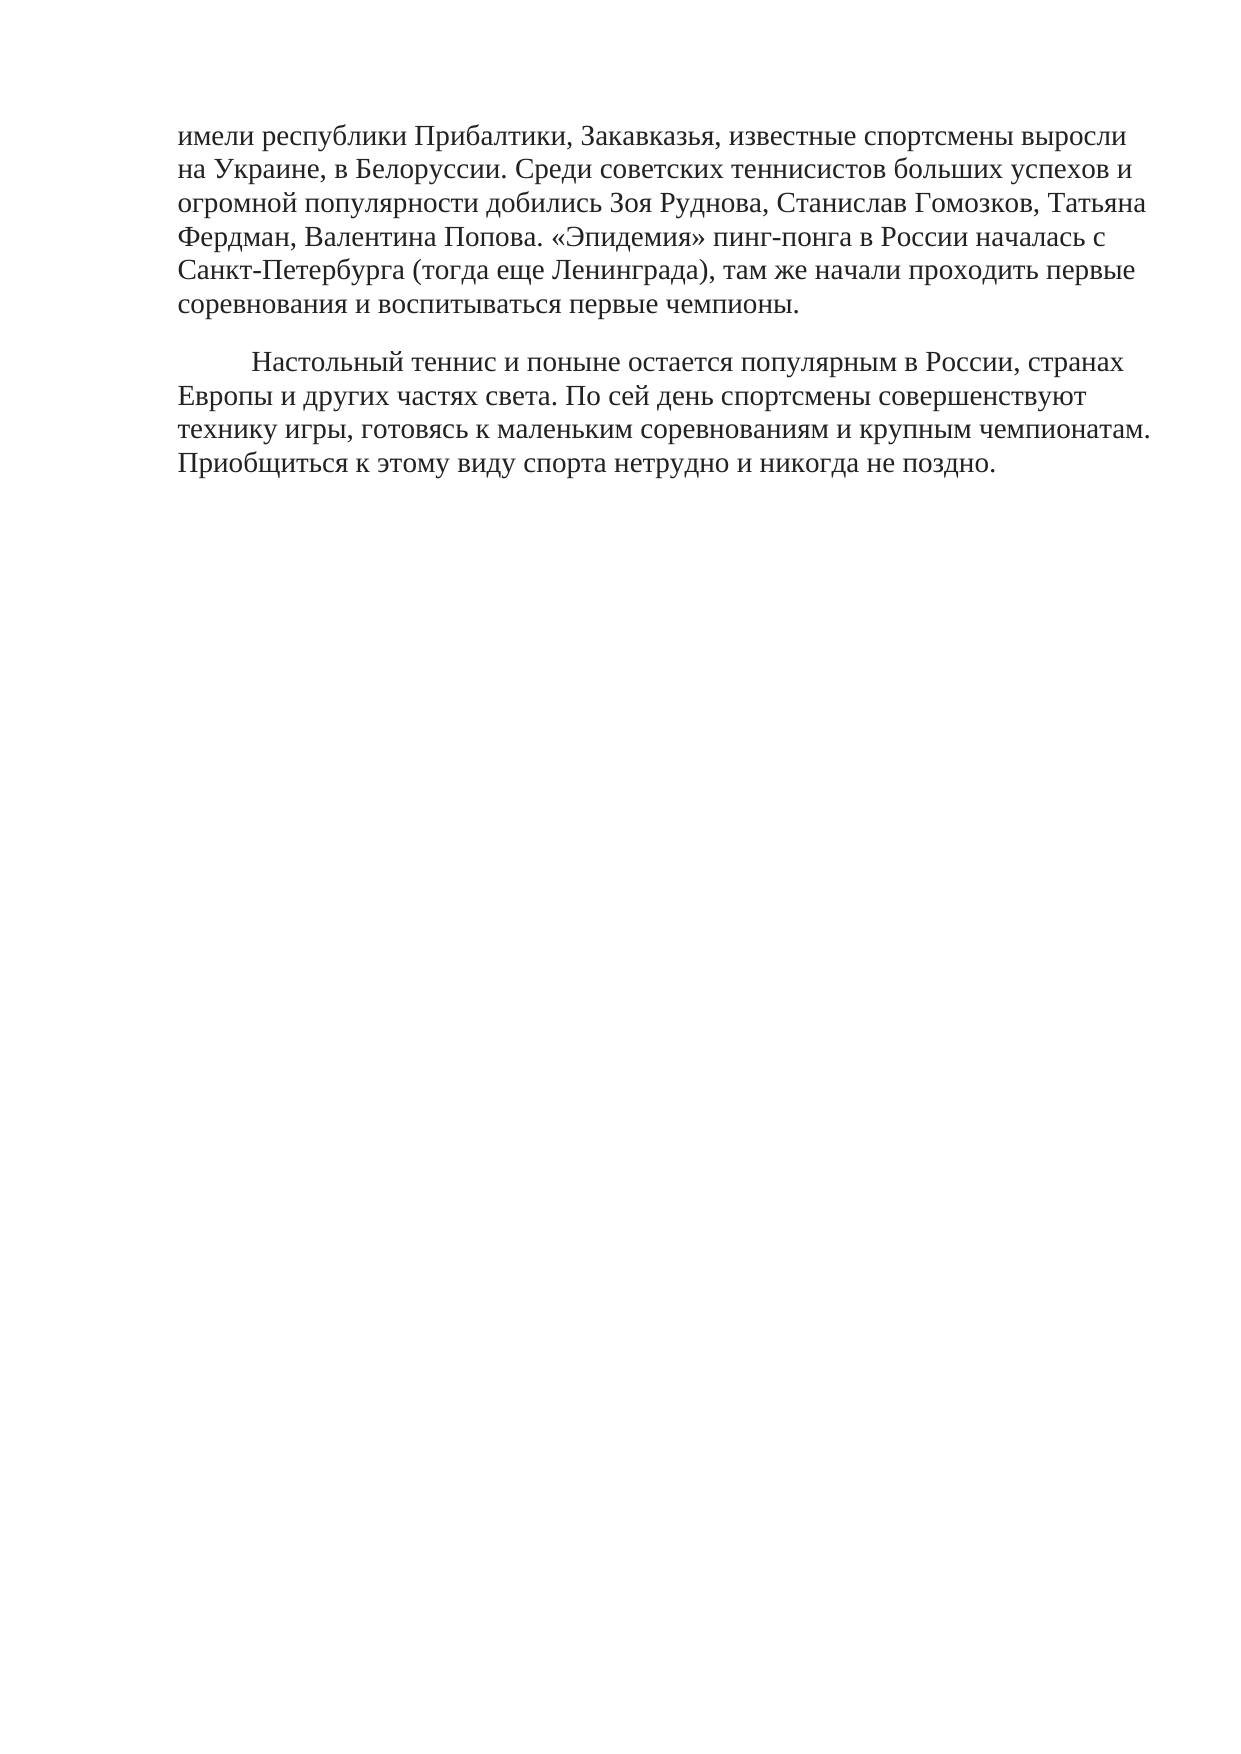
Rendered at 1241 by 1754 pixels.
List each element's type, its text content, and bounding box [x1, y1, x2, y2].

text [177, 118, 1152, 319]
text Настольный теннис и поныне остается популярным в России, странах Европы и других частях света. По сей день спортсмены совершенствуют технику игры, готовясь к маленьким соревнованиям и крупным чемпионатам. Приобщиться к этому виду спорта нетрудно и никогда не поздно. [177, 344, 1152, 478]
